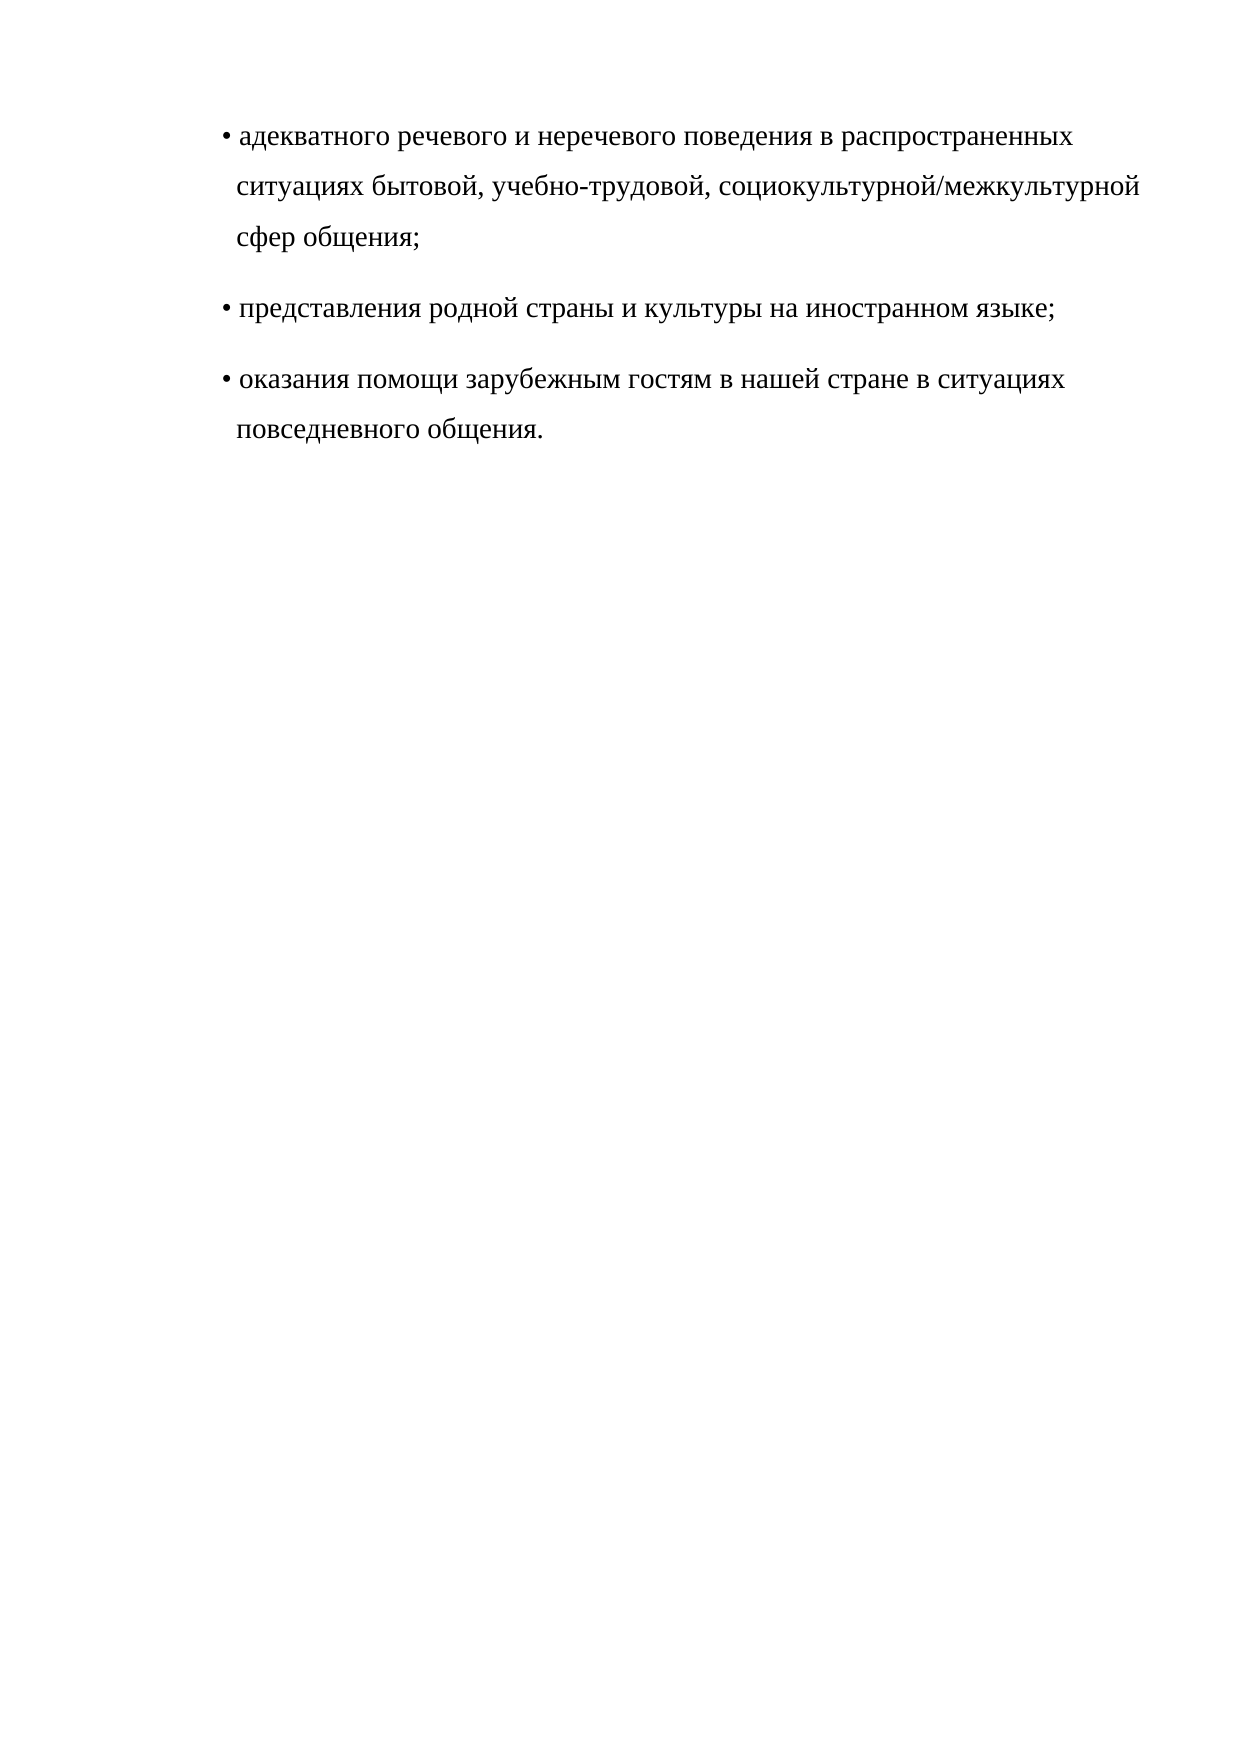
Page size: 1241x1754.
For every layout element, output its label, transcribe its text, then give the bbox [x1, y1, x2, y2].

text • адекватного речевого и неречевого поведения в распространенных ситуациях бытовой, учебно-трудовой, социокультурной/межкультурной сфер общения; [221, 118, 1152, 252]
text • представления родной страны и культуры на иностранном языке; [221, 290, 1152, 323]
text • оказания помощи зарубежным гостям в нашей стране в ситуациях повседневного общения. [221, 361, 1152, 445]
